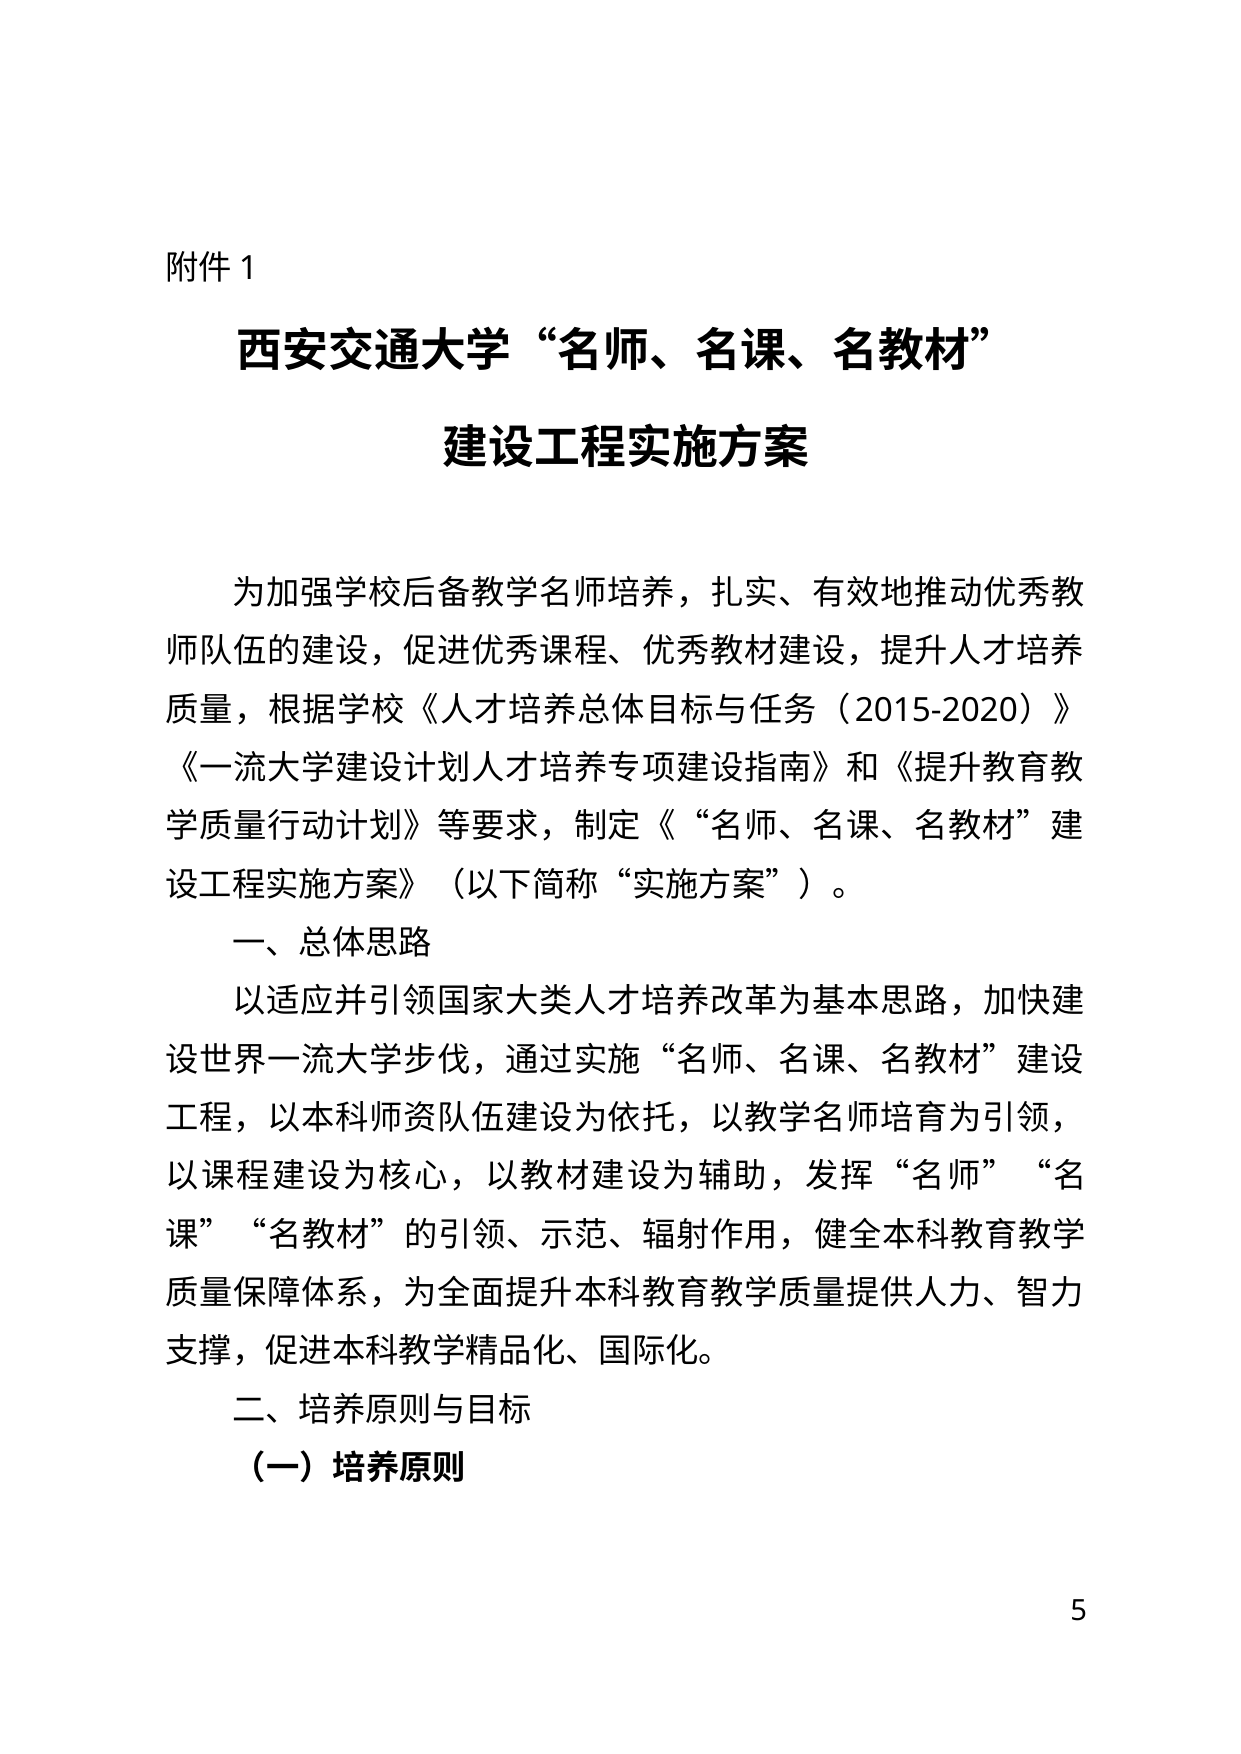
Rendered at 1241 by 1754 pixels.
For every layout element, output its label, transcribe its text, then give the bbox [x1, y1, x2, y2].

text （一）培养原则 [165, 1433, 1087, 1491]
text 二、培养原则与目标 [165, 1374, 1087, 1433]
text 西安交通大学“名师、名课、名教材” [165, 298, 1087, 395]
text 为加强学校后备教学名师培养，扎实、有效地推动优秀教师队伍的建设，促进优秀课程、优秀教材建设，提升人才培养质量，根据学校《人才培养总体目标与任务（2015-2020）》《一流大学建设计划人才培养专项建设指南》和《提升教育教学质量行动计划》等要求，制定《“名师、名课、名教材”建设工程实施方案》（以下简称“实施方案”）。 [165, 558, 1087, 908]
text 建设工程实施方案 [165, 395, 1087, 493]
text 一、总体思路 [165, 908, 1087, 966]
text 附件1 [165, 233, 1087, 298]
text 以适应并引领国家大类人才培养改革为基本思路，加快建设世界一流大学步伐，通过实施“名师、名课、名教材”建设工程，以本科师资队伍建设为依托，以教学名师培育为引领，以课程建设为核心，以教材建设为辅助，发挥“名师”“名课”“名教材”的引领、示范、辐射作用，健全本科教育教学质量保障体系，为全面提升本科教育教学质量提供人力、智力支撑，促进本科教学精品化、国际化。 [165, 966, 1087, 1374]
